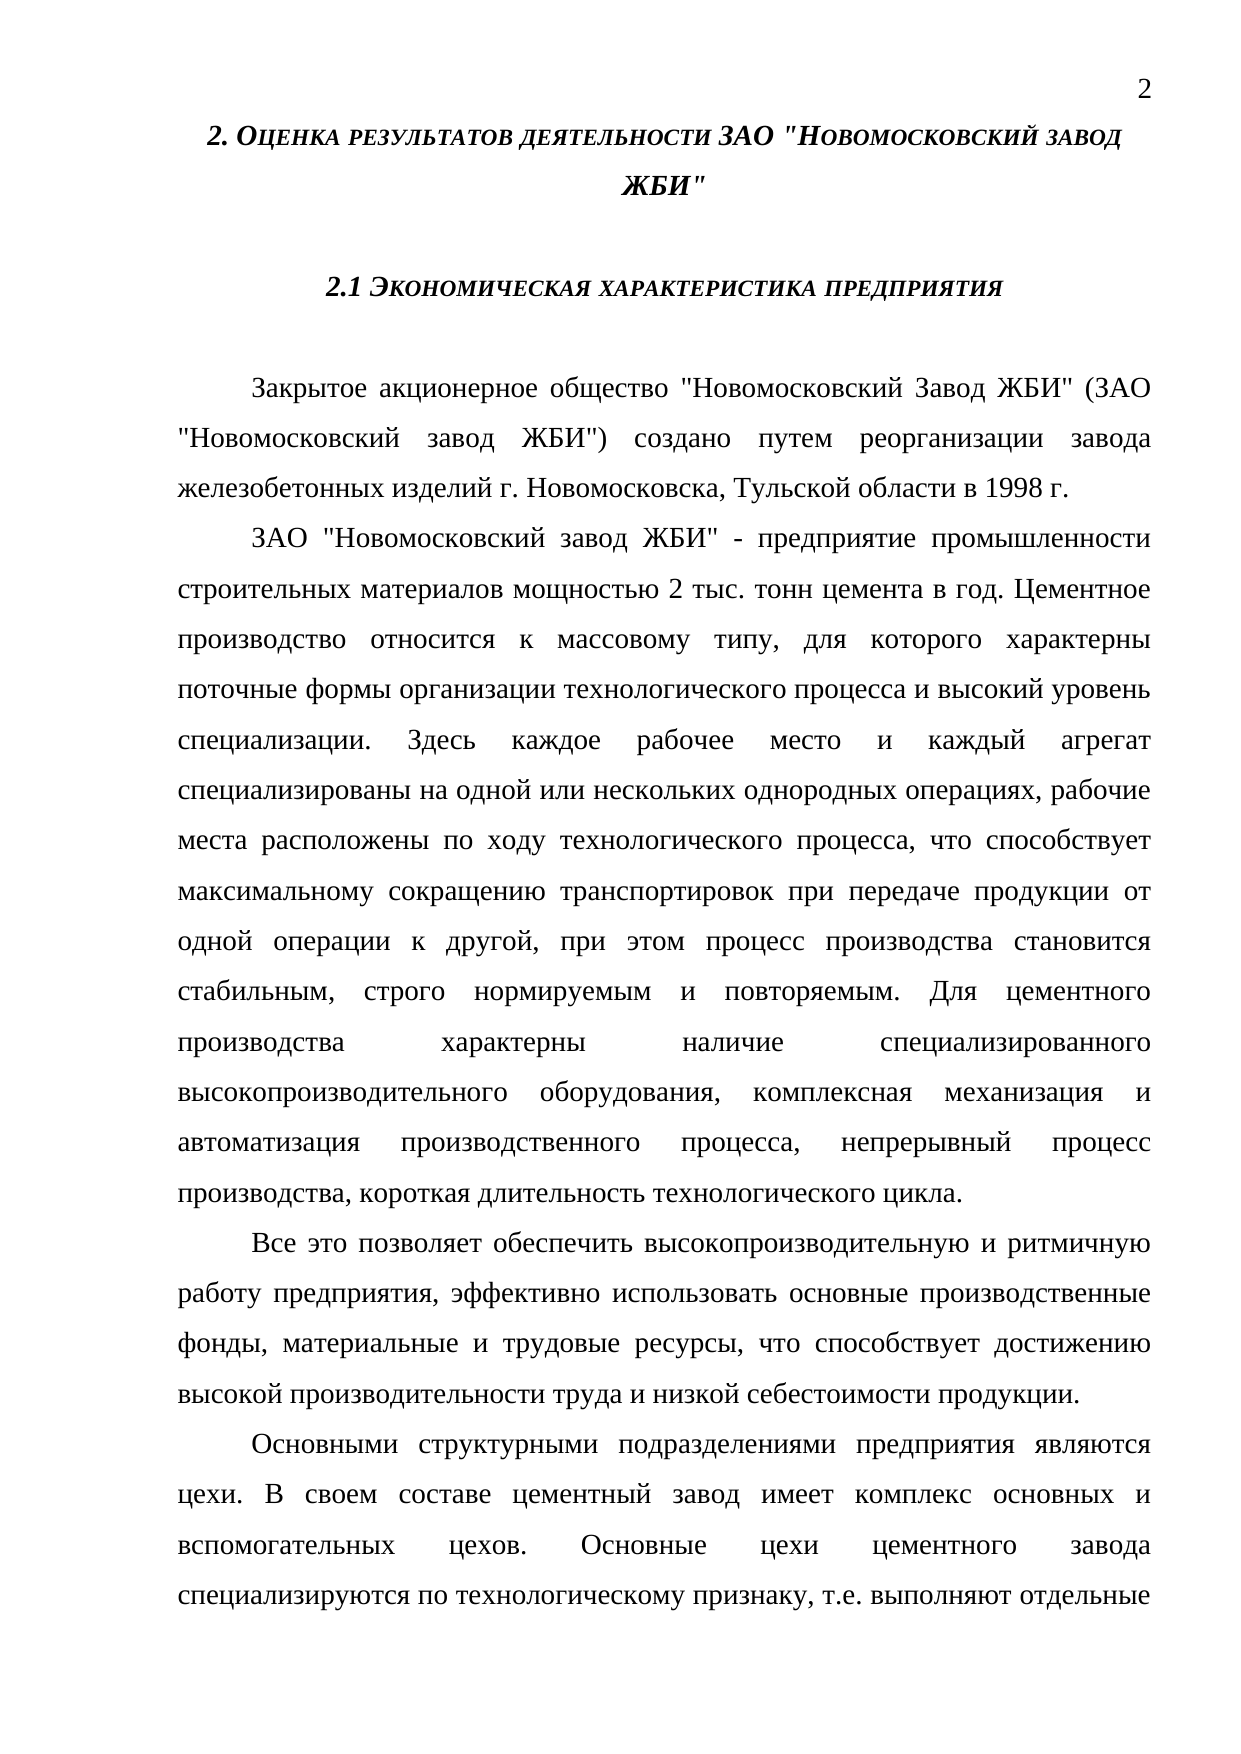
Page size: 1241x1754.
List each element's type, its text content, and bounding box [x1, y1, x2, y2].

text Закрытое акционерное общество "Новомосковский Завод ЖБИ" (ЗАО "Новомосковский завод ЖБИ") создано путем реорганизации завода железобетонных изделий г. Новомосковска, Тульской области в 1998 г. [177, 370, 1152, 504]
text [177, 1426, 1152, 1611]
text ЗАО "Новомосковский завод ЖБИ" - предприятие промышленности строительных материалов мощностью 2 тыс. тонн цемента в год. Цементное производство относится к массовому типу, для которого характерны поточные формы организации технологического процесса и высокий уровень специализации. Здесь каждое рабочее место и каждый агрегат специализированы на одной или нескольких однородных операциях, рабочие места расположены по ходу технологического процесса, что способствует максимальному сокращению транспортировок при передаче продукции от одной операции к другой, при этом процесс производства становится стабильным, строго нормируемым и повторяемым. Для цементного производства характерны наличие специализированного высокопроизводительного оборудования, комплексная механизация и автоматизация производственного процесса, непрерывный процесс производства, короткая длительность технологического цикла. [177, 521, 1152, 1208]
text Все это позволяет обеспечить высокопроизводительную и ритмичную работу предприятия, эффективно использовать основные производственные фонды, материальные и трудовые ресурсы, что способствует достижению высокой производительности труда и низкой себестоимости продукции. [177, 1225, 1152, 1409]
subtitle 2. Оценка результатов деятельности ЗАО "Новомосковский завод ЖБИ" [177, 118, 1152, 202]
subtitle 2.1 Экономическая характеристика предприятия [177, 269, 1152, 303]
